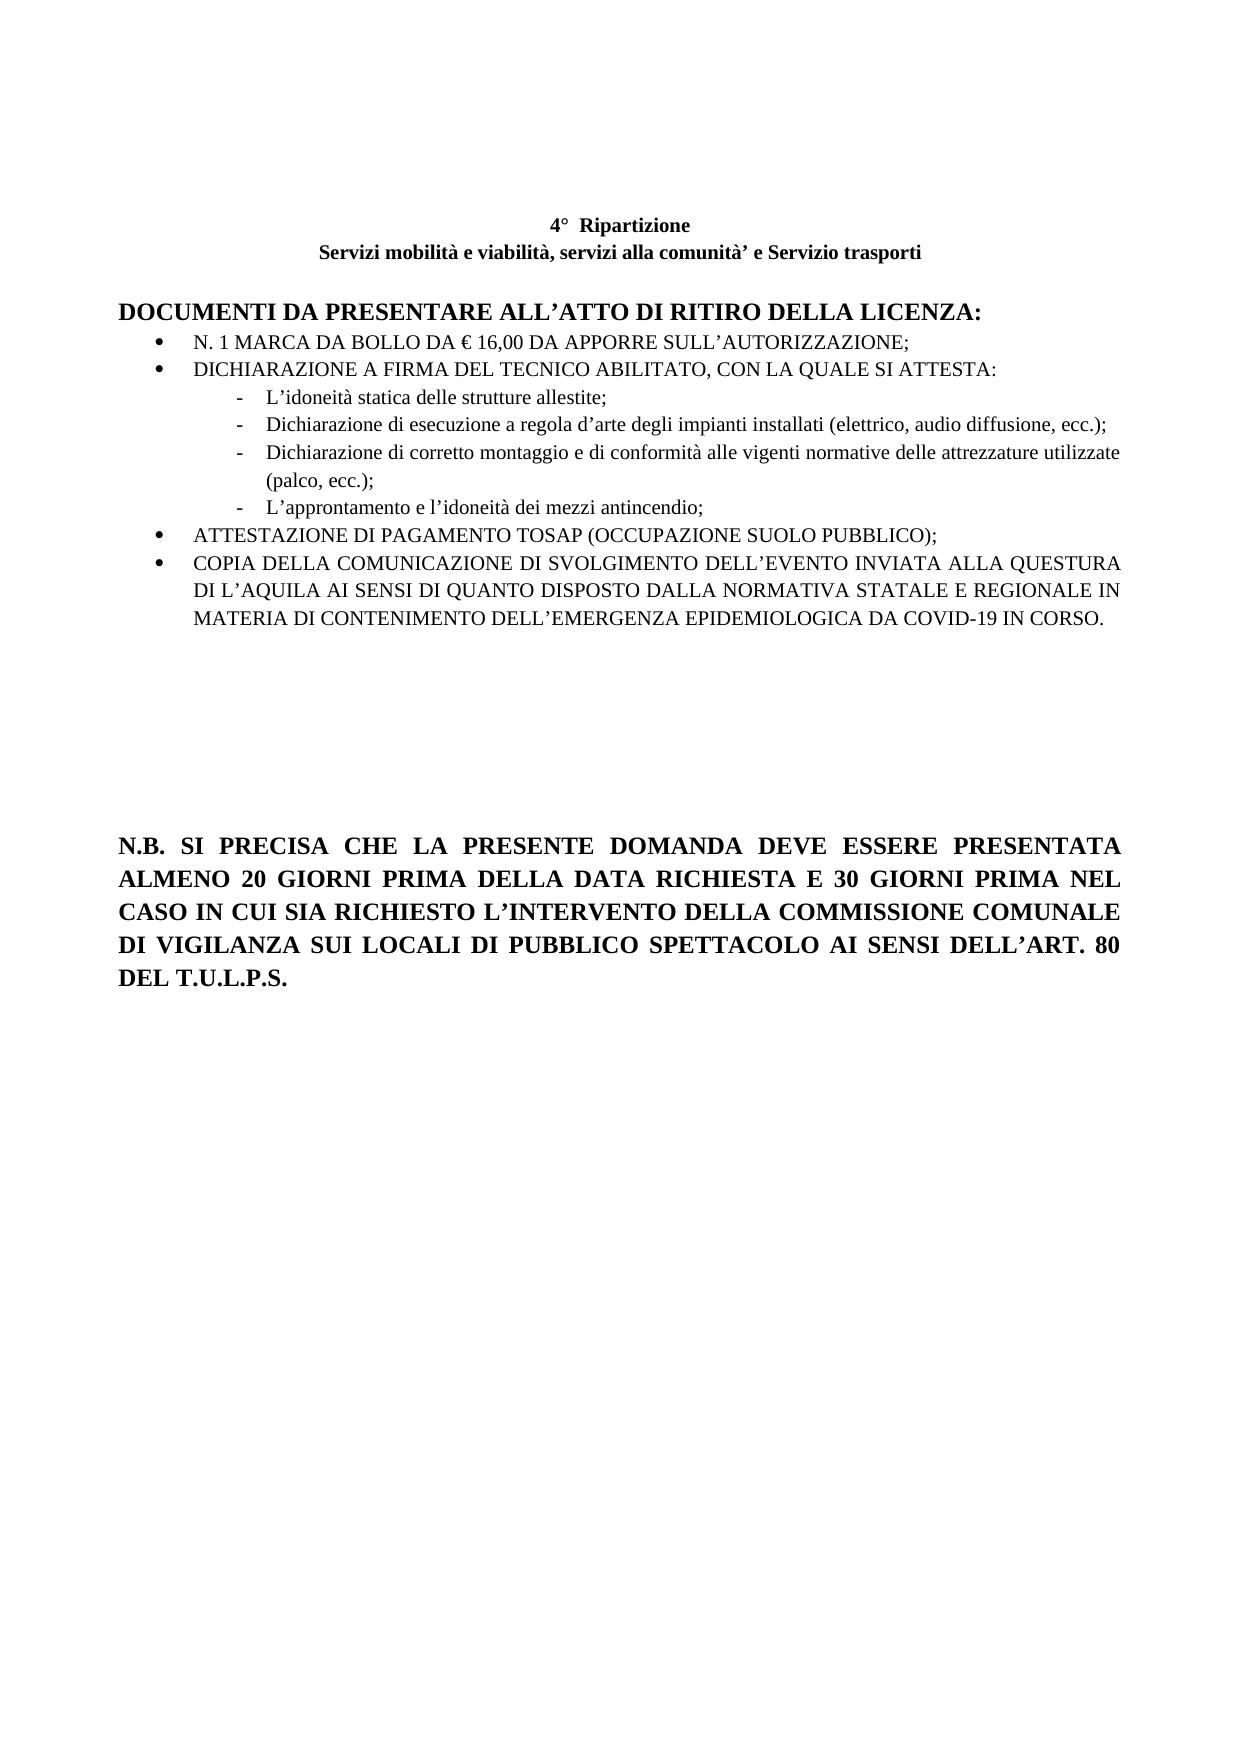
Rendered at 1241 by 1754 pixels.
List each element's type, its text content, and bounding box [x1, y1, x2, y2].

list Dichiarazione di corretto montaggio e di conformità alle vigenti normative delle attrezzature utilizzate (palco, ecc.); [236, 440, 1122, 492]
list ATTESTAZIONE DI PAGAMENTO TOSAP (OCCUPAZIONE SUOLO PUBBLICO); [156, 523, 1122, 547]
text N.B. SI PRECISA CHE LA PRESENTE DOMANDA DEVE ESSERE PRESENTATA ALMENO 20 GIORNI PRIMA DELLA DATA RICHIESTA E 30 GIORNI PRIMA NEL CASO IN CUI SIA RICHIESTO L’INTERVENTO DELLA COMMISSIONE COMUNALE DI VIGILANZA SUI LOCALI DI PUBBLICO SPETTACOLO AI SENSI DELL’ART. 80 DEL T.U.L.P.S. [118, 831, 1122, 992]
list Dichiarazione di esecuzione a regola d’arte degli impianti installati (elettrico, audio diffusione, ecc.); [236, 412, 1122, 436]
list L’idoneità statica delle strutture allestite; [236, 385, 1122, 409]
list N. 1 MARCA DA BOLLO DA € 16,00 DA APPORRE SULL’AUTORIZZAZIONE; [156, 329, 1122, 354]
list L’approntamento e l’idoneità dei mezzi antincendio; [236, 495, 1122, 519]
list DICHIARAZIONE A FIRMA DEL TECNICO ABILITATO, CON LA QUALE SI ATTESTA: [156, 357, 1122, 381]
text DOCUMENTI DA PRESENTARE ALL’ATTO DI RITIRO DELLA LICENZA: [118, 297, 1122, 325]
list COPIA DELLA COMUNICAZIONE DI SVOLGIMENTO DELL’EVENTO INVIATA ALLA QUESTURA DI L’AQUILA AI SENSI DI QUANTO DISPOSTO DALLA NORMATIVA STATALE E REGIONALE IN MATERIA DI CONTENIMENTO DELL’EMERGENZA EPIDEMIOLOGICA DA COVID-19 IN CORSO. [156, 550, 1122, 630]
